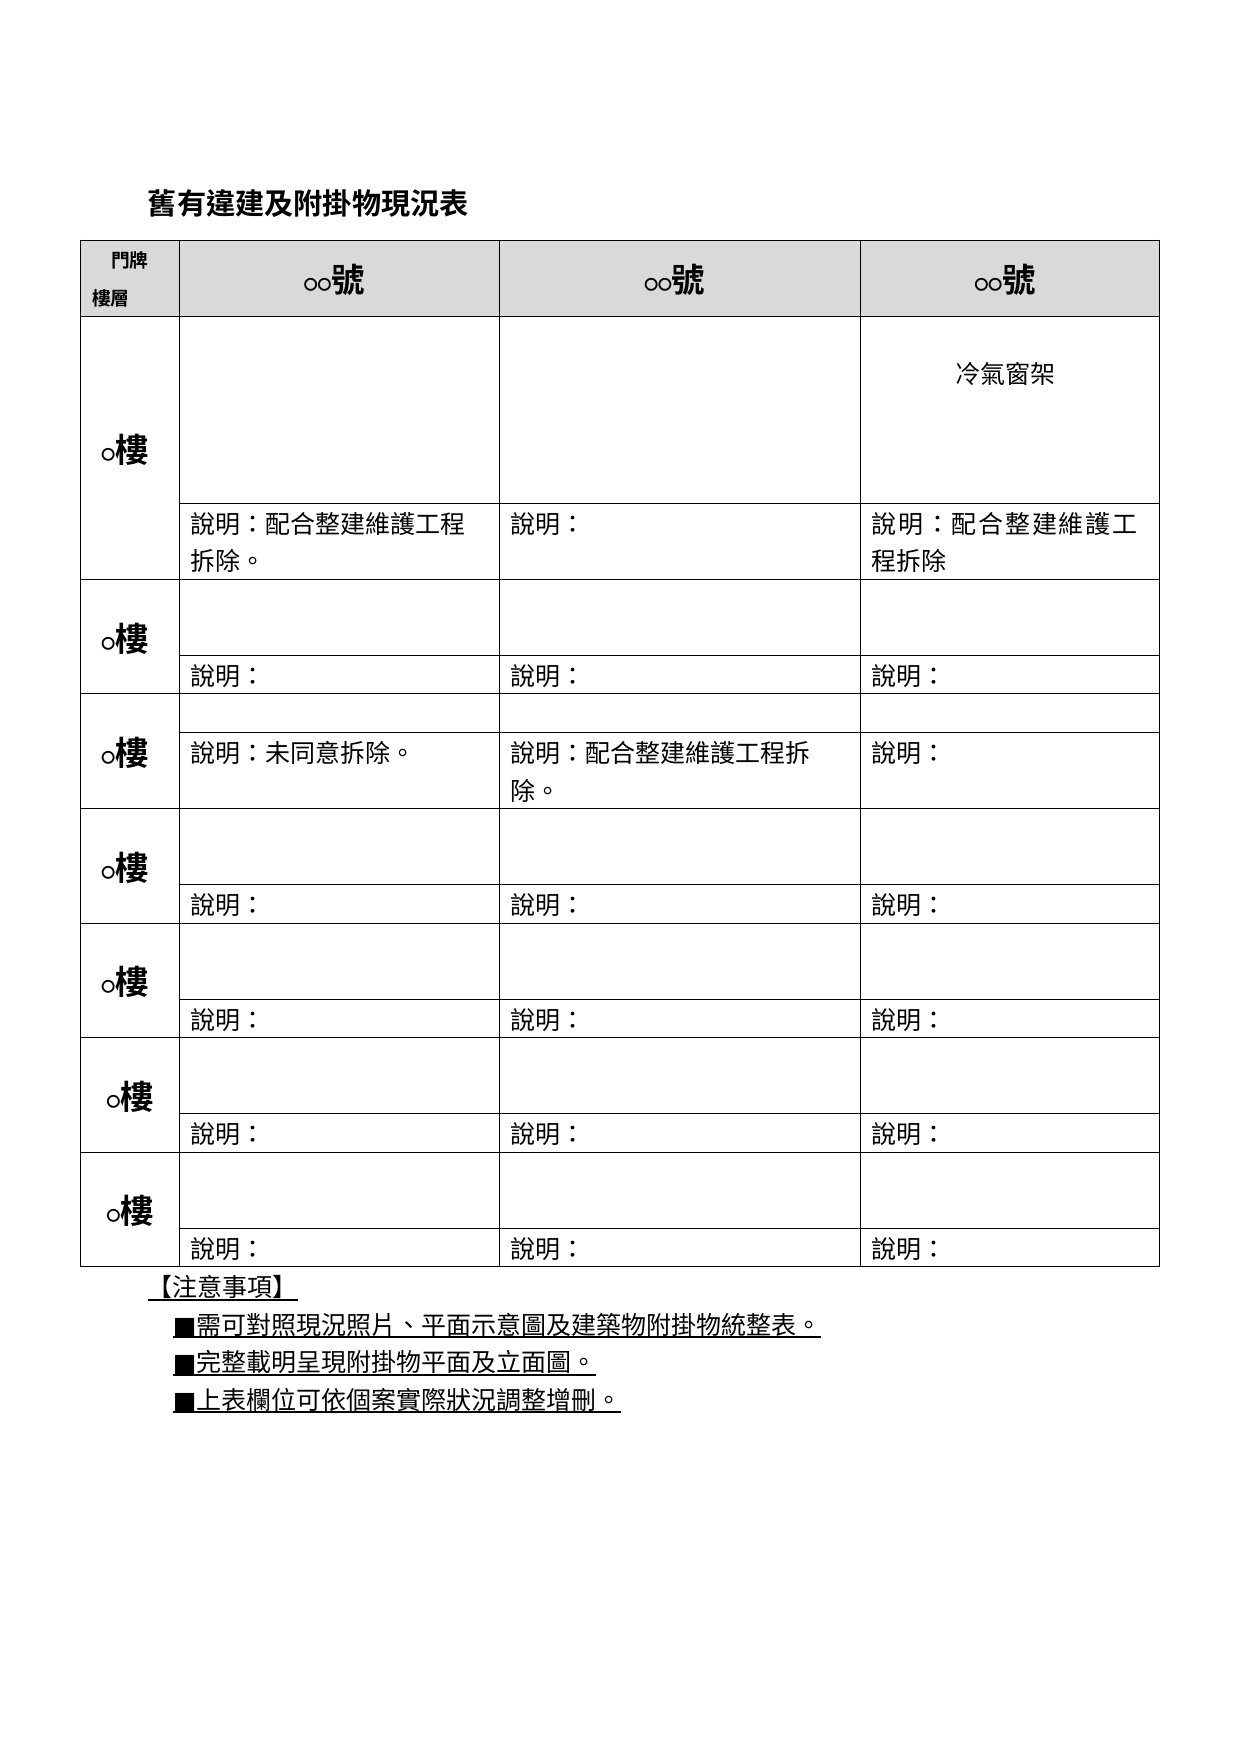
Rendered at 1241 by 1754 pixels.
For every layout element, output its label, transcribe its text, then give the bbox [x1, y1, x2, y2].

table_cell ○樓 [81, 694, 179, 808]
table_cell 說明： [861, 1114, 1159, 1152]
table_cell 說明： [180, 1229, 499, 1266]
table_header 門牌 樓層 [81, 241, 179, 316]
table_cell [861, 1153, 1159, 1228]
table_cell [180, 809, 499, 884]
table_cell 說明： [500, 1229, 860, 1266]
text 舊有違建及附掛物現況表 [148, 164, 1092, 239]
table_cell 說明：配合整建維護工程拆除。 [180, 504, 499, 579]
table_cell [861, 580, 1159, 655]
table_cell [861, 694, 1159, 732]
table_cell 說明：配合整建維護工程拆除。 [500, 733, 860, 808]
text ■需可對照現況照片、平面示意圖及建築物附掛物統整表。 [148, 1305, 1067, 1342]
table_cell [180, 1038, 499, 1113]
table_cell 說明： [500, 656, 860, 693]
table_cell 說明： [180, 1114, 499, 1152]
table_cell ○樓 [81, 809, 179, 922]
table_cell 說明： [500, 885, 860, 922]
table_cell [500, 1038, 860, 1113]
table_cell 說明： [861, 885, 1159, 922]
table_cell [180, 694, 499, 732]
table_cell [500, 580, 860, 655]
text ■完整載明呈現附掛物平面及立面圖。 [148, 1342, 1067, 1380]
table_cell 說明： [180, 1000, 499, 1037]
table_cell ○樓 [81, 924, 179, 1037]
table_cell 說明： [180, 885, 499, 922]
table_cell 說明： [861, 656, 1159, 693]
text ■上表欄位可依個案實際狀況調整增刪。 [148, 1380, 1067, 1417]
table_cell ○樓 [81, 580, 179, 693]
table_cell ○樓 [81, 1038, 179, 1152]
table_cell 說明： [500, 1114, 860, 1152]
table_cell 說明： [861, 733, 1159, 808]
table_cell [500, 694, 860, 732]
table_cell [180, 1153, 499, 1228]
table_cell [500, 809, 860, 884]
table_cell 說明：未同意拆除。 [180, 733, 499, 808]
table_cell 說明：配合整建維護工程拆除 [861, 504, 1159, 579]
table_cell [861, 809, 1159, 884]
table_header ○○號 [180, 241, 499, 316]
table_cell [861, 1038, 1159, 1113]
table_cell 說明： [500, 1000, 860, 1037]
table_cell 說明： [861, 1229, 1159, 1266]
table_cell [861, 924, 1159, 998]
table_cell [500, 317, 860, 503]
table_cell 說明： [861, 1000, 1159, 1037]
table_cell [500, 1153, 860, 1228]
table_cell [180, 317, 499, 503]
table_cell [500, 924, 860, 998]
table_header ○○號 [861, 241, 1159, 316]
table_cell 冷氣窗架 [861, 317, 1159, 503]
table_cell [180, 580, 499, 655]
table_header ○○號 [500, 241, 860, 316]
text 【注意事項】 [148, 1267, 1067, 1305]
table_cell 說明： [180, 656, 499, 693]
table_cell ○樓 [81, 317, 179, 579]
table_cell 說明： [500, 504, 860, 579]
table_cell [180, 924, 499, 998]
table_cell ○樓 [81, 1153, 179, 1266]
